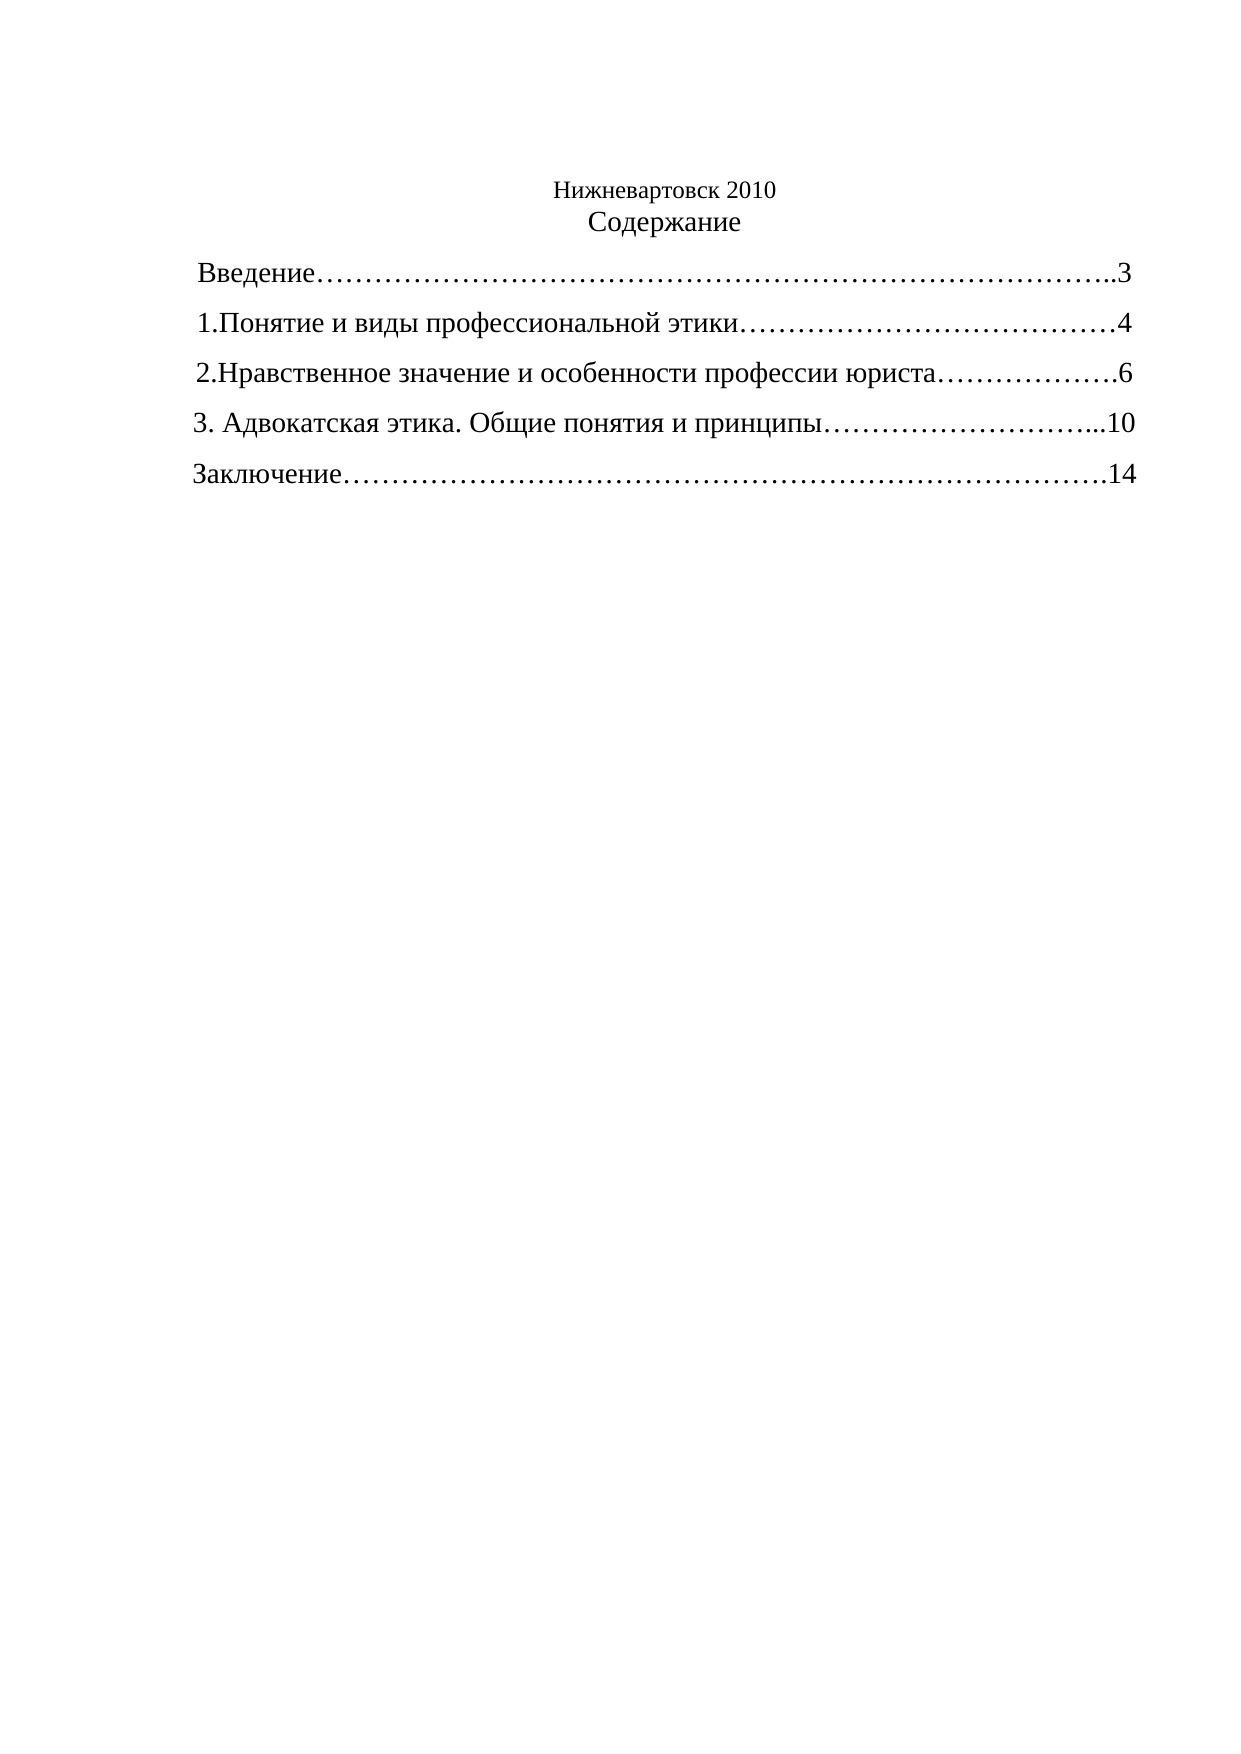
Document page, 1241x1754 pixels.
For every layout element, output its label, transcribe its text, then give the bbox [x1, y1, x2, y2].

text Содержание [177, 204, 1152, 238]
text Заключение…………………………………………………………………….14 [177, 456, 1152, 489]
text Нижневартовск 2010 [177, 176, 1152, 204]
text 3. Адвокатская этика. Общие понятия и принципы………………………...10 [177, 406, 1152, 439]
text 2.Нравственное значение и особенности профессии юриста……………….6 [177, 355, 1152, 389]
text Введение………………………………………………………………………..3 [177, 255, 1152, 288]
text 1.Понятие и виды профессиональной этики…………………………………4 [177, 305, 1152, 338]
